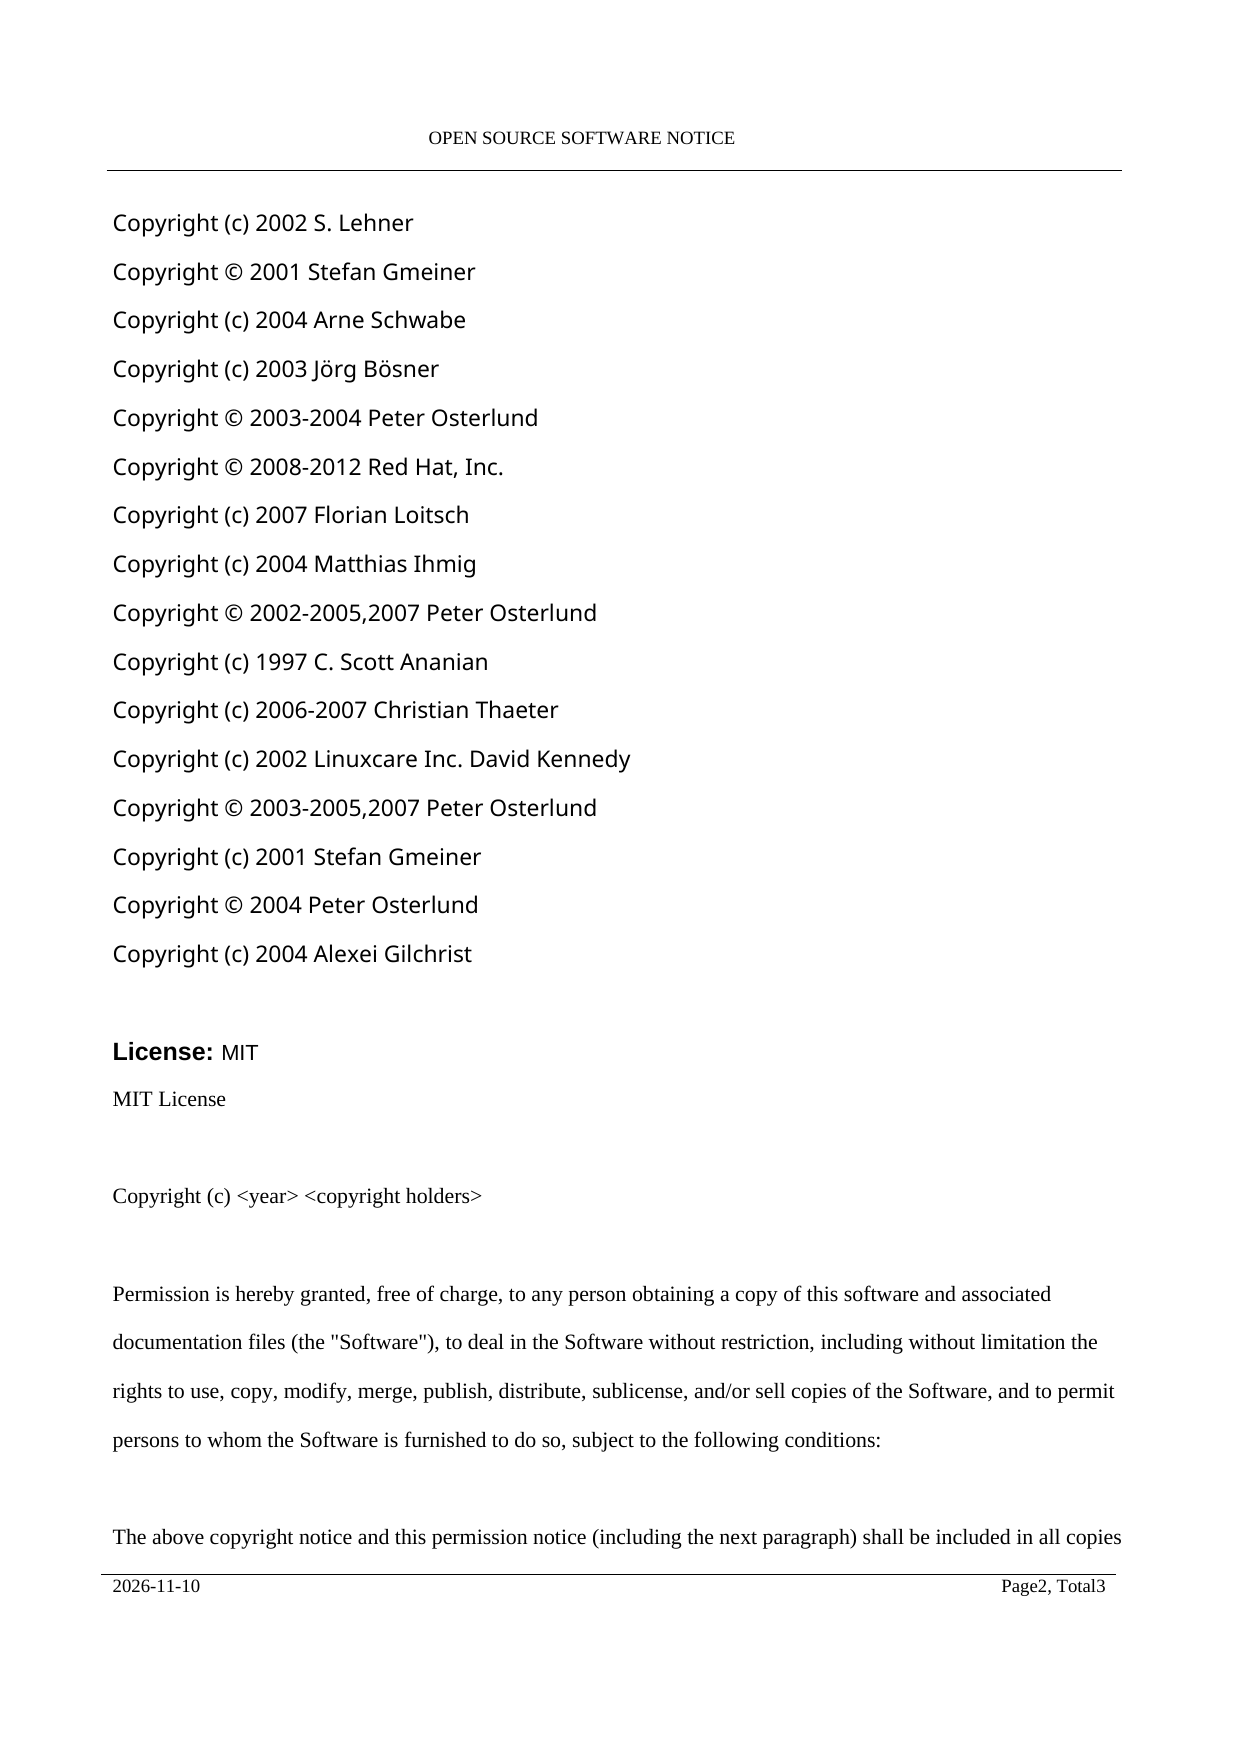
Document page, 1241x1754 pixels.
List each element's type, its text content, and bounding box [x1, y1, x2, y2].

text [112, 1082, 1128, 1553]
text License: MIT [112, 1035, 1128, 1068]
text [112, 206, 1128, 1019]
